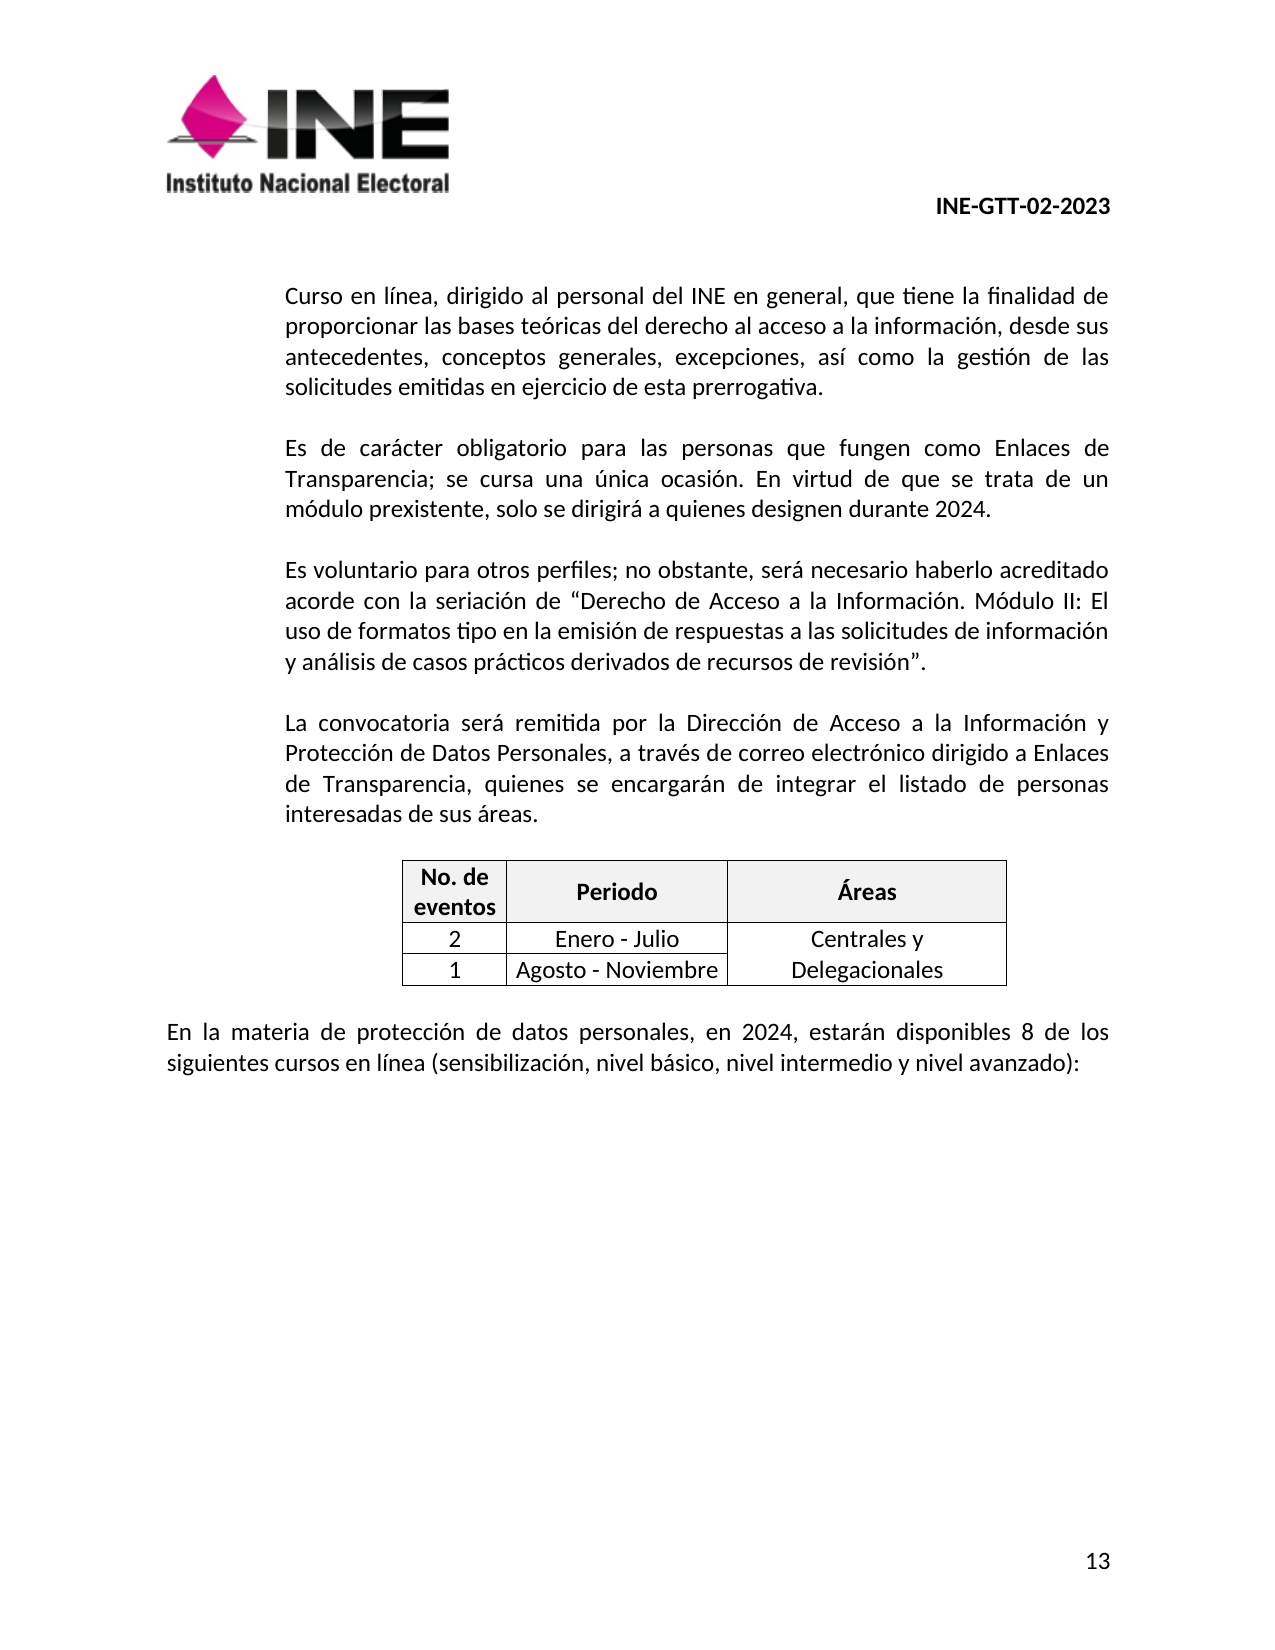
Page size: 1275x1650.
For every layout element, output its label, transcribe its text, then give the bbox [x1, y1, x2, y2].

table_header Periodo [507, 861, 727, 922]
list La convocatoria será remitida por la Dirección de Acceso a la Información y Protección de Datos Personales, a través de correo electrónico dirigido a Enlaces de Transparencia, quienes se encargarán de integrar el listado de personas interesadas de sus áreas. [285, 707, 1110, 829]
table_cell Agosto - Noviembre [507, 954, 727, 985]
table_header Áreas [728, 861, 1006, 922]
list Es voluntario para otros perfiles; no obstante, será necesario haberlo acreditado acorde con la seriación de “Derecho de Acceso a la Información. Módulo II: El uso de formatos tipo en la emisión de respuestas a las solicitudes de información y análisis de casos prácticos derivados de recursos de revisión”. [285, 554, 1110, 677]
list Curso en línea, dirigido al personal del INE en general, que tiene la finalidad de proporcionar las bases teóricas del derecho al acceso a la información, desde sus antecedentes, conceptos generales, excepciones, así como la gestión de las solicitudes emitidas en ejercicio de esta prerrogativa. [285, 280, 1110, 402]
table_cell Centrales y Delegacionales [728, 923, 1006, 985]
table_header No. de eventos [403, 861, 506, 922]
table_cell Enero - Julio [507, 923, 727, 953]
picture [166, 75, 449, 193]
table_cell 1 [403, 954, 506, 985]
text En la materia de protección de datos personales, en 2024, estarán disponibles 8 de los siguientes cursos en línea (sensibilización, nivel básico, nivel intermedio y nivel avanzado): [167, 1016, 1110, 1077]
list Es de carácter obligatorio para las personas que fungen como Enlaces de Transparencia; se cursa una única ocasión. En virtud de que se trata de un módulo prexistente, solo se dirigirá a quienes designen durante 2024. [285, 432, 1110, 524]
table_cell 2 [403, 923, 506, 953]
